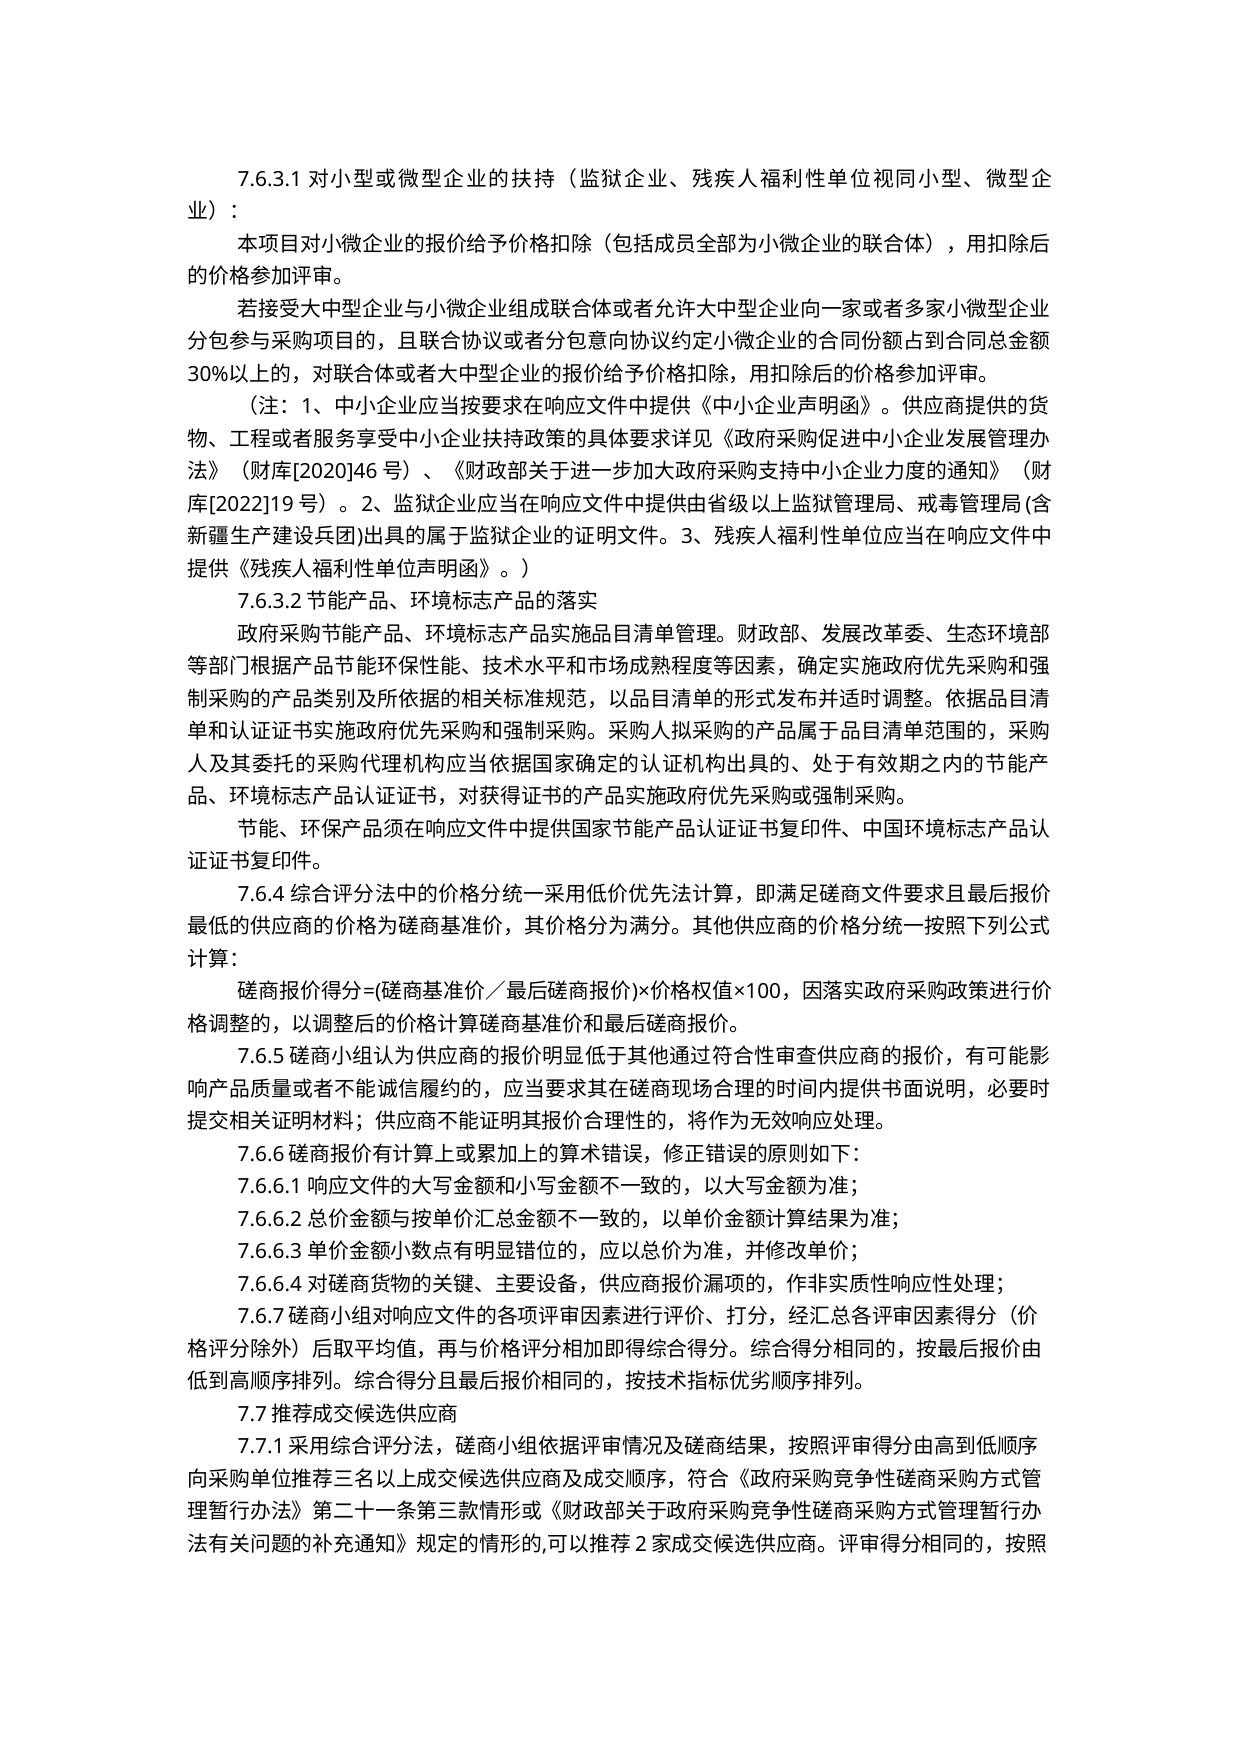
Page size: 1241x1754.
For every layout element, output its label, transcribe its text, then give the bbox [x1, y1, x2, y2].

text 7.6.7磋商小组对响应文件的各项评审因素进行评价、打分，经汇总各评审因素得分（价格评分除外）后取平均值，再与价格评分相加即得综合得分。综合得分相同的，按最后报价由低到高顺序排列。综合得分且最后报价相同的，按技术指标优劣顺序排列。 [187, 1299, 1053, 1397]
text 7.6.4 综合评分法中的价格分统一采用低价优先法计算，即满足磋商文件要求且最后报价最低的供应商的价格为磋商基准价，其价格分为满分。其他供应商的价格分统一按照下列公式计算： [187, 877, 1053, 974]
text 7.6.6.1 响应文件的大写金额和小写金额不一致的，以大写金额为准； [187, 1169, 1053, 1202]
text 7.6.6.2 总价金额与按单价汇总金额不一致的，以单价金额计算结果为准； [187, 1202, 1053, 1234]
text 政府采购节能产品、环境标志产品实施品目清单管理。财政部、发展改革委、生态环境部等部门根据产品节能环保性能、技术水平和市场成熟程度等因素，确定实施政府优先采购和强制采购的产品类别及所依据的相关标准规范，以品目清单的形式发布并适时调整。依据品目清单和认证证书实施政府优先采购和强制采购。采购人拟采购的产品属于品目清单范围的，采购人及其委托的采购代理机构应当依据国家确定的认证机构出具的、处于有效期之内的节能产品、环境标志产品认证证书，对获得证书的产品实施政府优先采购或强制采购。 [187, 617, 1053, 812]
text 7.6.3.1对小型或微型企业的扶持（监狱企业、残疾人福利性单位视同小型、微型企业）： [187, 162, 1053, 227]
text 7.7推荐成交候选供应商 [187, 1397, 1053, 1429]
text （注：1、中小企业应当按要求在响应文件中提供《中小企业声明函》。供应商提供的货物、工程或者服务享受中小企业扶持政策的具体要求详见《政府采购促进中小企业发展管理办法》（财库[2020]46号）、《财政部关于进一步加大政府采购支持中小企业力度的通知》（财库[2022]19号）。2、监狱企业应当在响应文件中提供由省级以上监狱管理局、戒毒管理局(含新疆生产建设兵团)出具的属于监狱企业的证明文件。3、残疾人福利性单位应当在响应文件中提供《残疾人福利性单位声明函》。） [187, 389, 1053, 584]
text 7.6.6磋商报价有计算上或累加上的算术错误，修正错误的原则如下： [187, 1137, 1053, 1169]
text 磋商报价得分=(磋商基准价／最后磋商报价)×价格权值×100，因落实政府采购政策进行价格调整的，以调整后的价格计算磋商基准价和最后磋商报价。 [187, 974, 1053, 1039]
text 7.6.6.4 对磋商货物的关键、主要设备，供应商报价漏项的，作非实质性响应性处理； [187, 1267, 1053, 1299]
text 7.6.6.3 单价金额小数点有明显错位的，应以总价为准，并修改单价； [187, 1234, 1053, 1267]
text 节能、环保产品须在响应文件中提供国家节能产品认证证书复印件、中国环境标志产品认证证书复印件。 [187, 812, 1053, 877]
text 7.6.5磋商小组认为供应商的报价明显低于其他通过符合性审查供应商的报价，有可能影响产品质量或者不能诚信履约的，应当要求其在磋商现场合理的时间内提供书面说明，必要时提交相关证明材料；供应商不能证明其报价合理性的，将作为无效响应处理。 [187, 1039, 1053, 1137]
text 本项目对小微企业的报价给予价格扣除（包括成员全部为小微企业的联合体），用扣除后的价格参加评审。 [187, 227, 1053, 292]
text 若接受大中型企业与小微企业组成联合体或者允许大中型企业向一家或者多家小微型企业分包参与采购项目的，且联合协议或者分包意向协议约定小微企业的合同份额占到合同总金额30%以上的，对联合体或者大中型企业的报价给予价格扣除，用扣除后的价格参加评审。 [187, 292, 1053, 389]
text 7.6.3.2节能产品、环境标志产品的落实 [187, 584, 1053, 617]
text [187, 1429, 1053, 1559]
